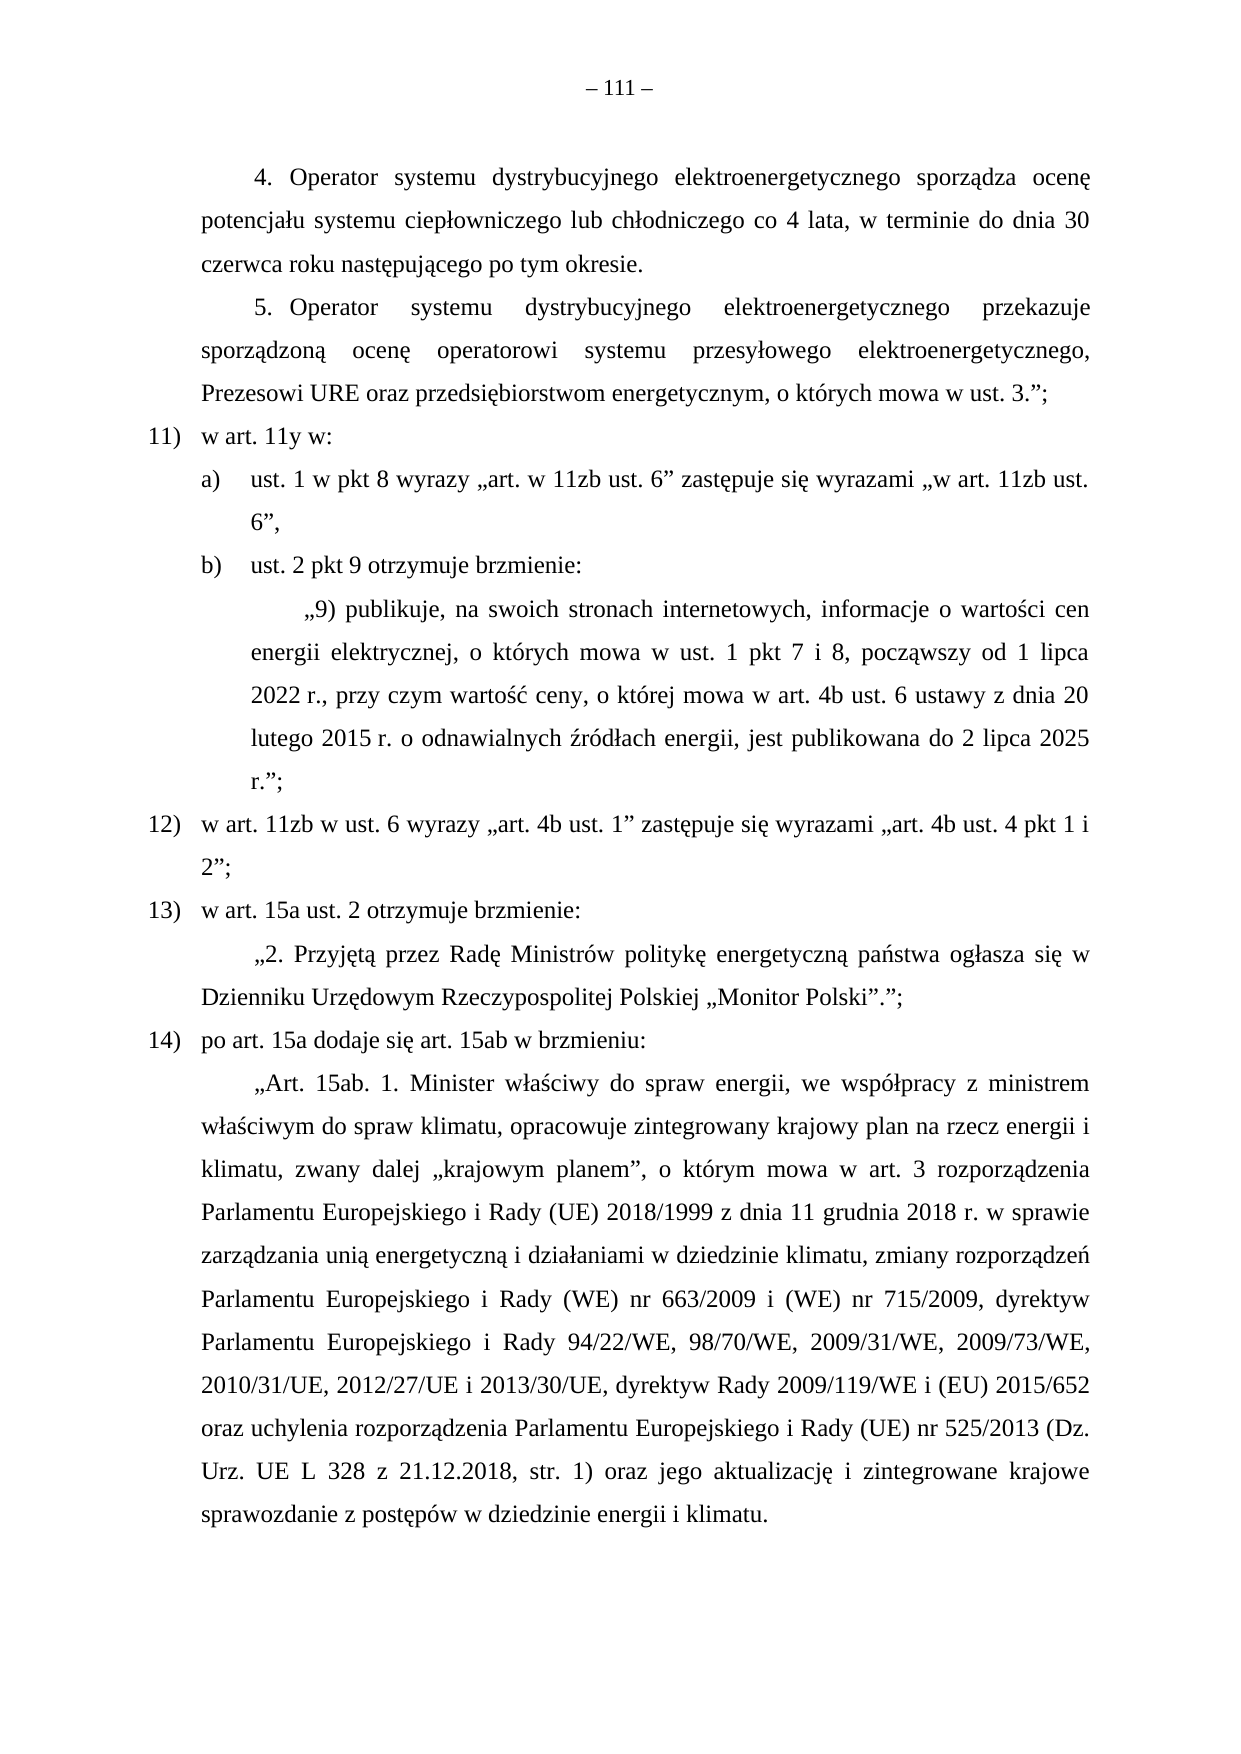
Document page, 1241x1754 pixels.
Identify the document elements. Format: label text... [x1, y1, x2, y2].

text „Art. 15ab. 1. Minister właściwy do spraw energii, we współpracy z ministrem właściwym do spraw klimatu, opracowuje zintegrowany krajowy plan na rzecz energii i klimatu, zwany dalej „krajowym planem”, o którym mowa w art. 3 rozporządzenia Parlamentu Europejskiego i Rady (UE) 2018/1999 z dnia 11 grudnia 2018 r. w sprawie zarządzania unią energetyczną i działaniami w dziedzinie klimatu, zmiany rozporządzeń Parlamentu Europejskiego i Rady (WE) nr 663/2009 i (WE) nr 715/2009, dyrektyw Parlamentu Europejskiego i Rady 94/22/WE, 98/70/WE, 2009/31/WE, 2009/73/WE, 2010/31/UE, 2012/27/UE i 2013/30/UE, dyrektyw Rady 2009/119/WE i (EU) 2015/652 oraz uchylenia rozporządzenia Parlamentu Europejskiego i Rady (UE) nr 525/2013 (Dz. Urz. UE L 328 z 21.12.2018, str. 1) oraz jego aktualizację i zintegrowane krajowe sprawozdanie z postępów w dziedzinie energii i klimatu. [201, 1068, 1091, 1528]
text 12) w art. 11zb w ust. 6 wyrazy „art. 4b ust. 1” zastępuje się wyrazami „art. 4b ust. 4 pkt 1 i 2”; [148, 809, 1091, 881]
text 13) w art. 15a ust. 2 otrzymuje brzmienie: [148, 896, 1091, 924]
text 5. Operator systemu dystrybucyjnego elektroenergetycznego przekazuje sporządzoną ocenę operatorowi systemu przesyłowego elektroenergetycznego, Prezesowi URE oraz przedsiębiorstwom energetycznym, o których mowa w ust. 3.”; [201, 292, 1091, 407]
text a) ust. 1 w pkt 8 wyrazy „art. w 11zb ust. 6” zastępuje się wyrazami „w art. 11zb ust. 6”, [201, 464, 1091, 536]
text „2. Przyjętą przez Radę Ministrów politykę energetyczną państwa ogłasza się w Dzienniku Urzędowym Rzeczypospolitej Polskiej „Monitor Polski”.”; [201, 939, 1091, 1011]
text 4. Operator systemu dystrybucyjnego elektroenergetycznego sporządza ocenę potencjału systemu ciepłowniczego lub chłodniczego co 4 lata, w terminie do dnia 30 czerwca roku następującego po tym okresie. [201, 162, 1091, 277]
text b) ust. 2 pkt 9 otrzymuje brzmienie: [201, 551, 1091, 579]
text 11) w art. 11y w: [148, 421, 1091, 450]
text „9) publikuje, na swoich stronach internetowych, informacje o wartości cen energii elektrycznej, o których mowa w ust. 1 pkt 7 i 8, począwszy od 1 lipca 2022 r., przy czym wartość ceny, o której mowa w art. 4b ust. 6 ustawy z dnia 20 lutego 2015 r. o odnawialnych źródłach energii, jest publikowana do 2 lipca 2025 r.”; [251, 594, 1091, 795]
text 14) po art. 15a dodaje się art. 15ab w brzmieniu: [148, 1025, 1091, 1054]
